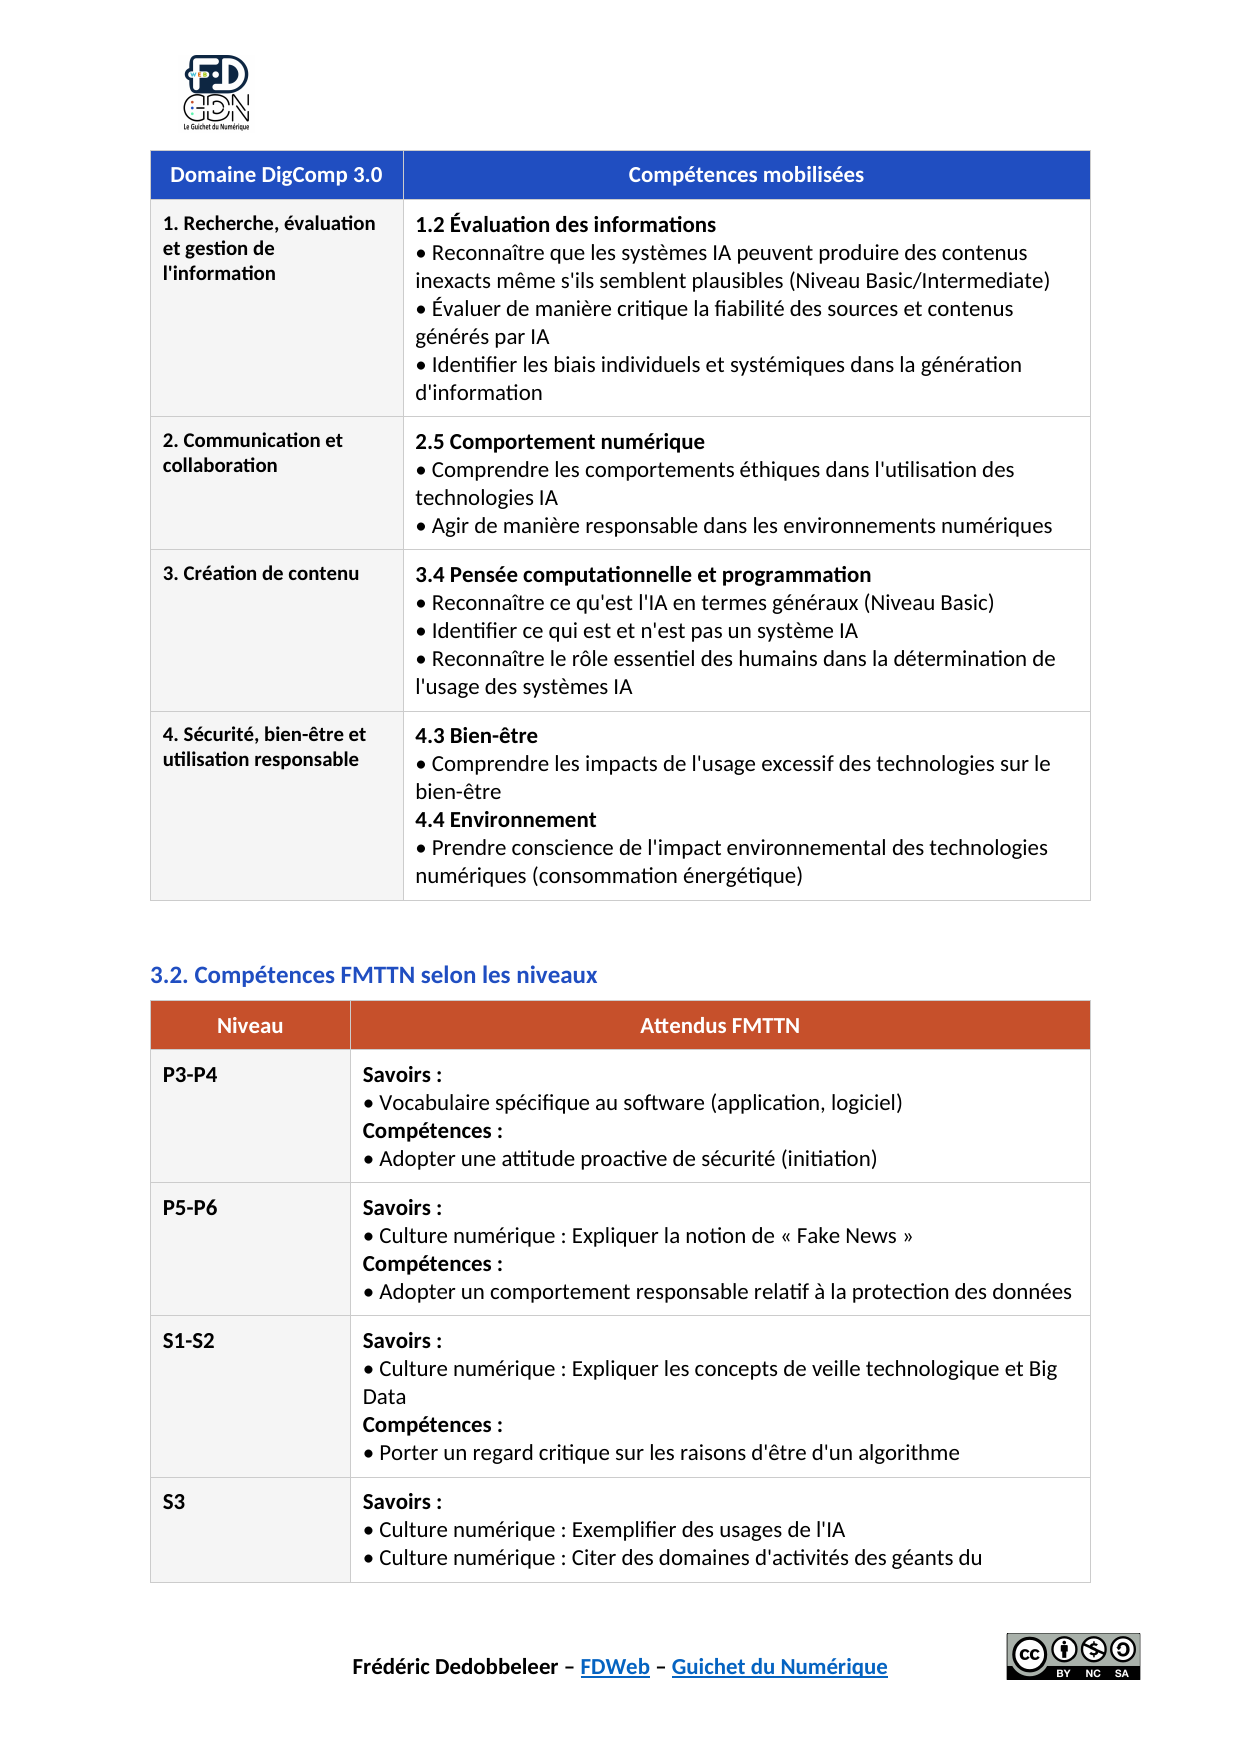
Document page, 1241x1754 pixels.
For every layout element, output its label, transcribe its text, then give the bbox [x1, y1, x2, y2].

table_cell 4.3 Bien-être • Comprendre les impacts de l'usage excessif des technologies sur le bien-être 4.4 Environnement • Prendre conscience de l'impact environnemental des technologies numériques (consommation énergétique) [404, 712, 1090, 900]
table_cell Savoirs : • Culture numérique : Expliquer les concepts de veille technologique et Big Data Compétences : • Porter un regard critique sur les raisons d'être d'un algorithme [351, 1316, 1090, 1477]
table_cell Savoirs : • Vocabulaire spécifique au software (application, logiciel) Compétences : • Adopter une attitude proactive de sécurité (initiation) [351, 1050, 1090, 1182]
table_cell S3 [151, 1478, 350, 1582]
table_header Domaine DigComp 3.0 [151, 151, 403, 199]
table_cell 3. Création de contenu [151, 550, 403, 711]
subtitle 3.2. Compétences FMTTN selon les niveaux [150, 959, 1090, 990]
table_cell 1.2 Évaluation des informations • Reconnaître que les systèmes IA peuvent produire des contenus inexacts même s'ils semblent plausibles (Niveau Basic/Intermediate) • Évaluer de manière critique la fiabilité des sources et contenus générés par IA • Identifier les biais individuels et systémiques dans la génération d'information [404, 200, 1090, 416]
table_cell Savoirs : • Culture numérique : Expliquer la notion de « Fake News » Compétences : • Adopter un comportement responsable relatif à la protection des données [351, 1183, 1090, 1315]
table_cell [351, 1478, 1090, 1582]
table_cell 3.4 Pensée computationnelle et programmation • Reconnaître ce qu'est l'IA en termes généraux (Niveau Basic) • Identifier ce qui est et n'est pas un système IA • Reconnaître le rôle essentiel des humains dans la détermination de l'usage des systèmes IA [404, 550, 1090, 711]
table_cell 1. Recherche, évaluation et gestion de l'information [151, 200, 403, 416]
table_cell 4. Sécurité, bien-être et utilisation responsable [151, 712, 403, 900]
table_cell 2. Communication et collaboration [151, 417, 403, 549]
table_header Attendus FMTTN [351, 1001, 1090, 1049]
picture [177, 55, 256, 133]
table_header Compétences mobilisées [404, 151, 1090, 199]
table_cell S1-S2 [151, 1316, 350, 1477]
table_cell P5-P6 [151, 1183, 350, 1315]
table_header Niveau [151, 1001, 350, 1049]
table_cell 2.5 Comportement numérique • Comprendre les comportements éthiques dans l'utilisation des technologies IA • Agir de manière responsable dans les environnements numériques [404, 417, 1090, 549]
picture [1006, 1633, 1141, 1680]
table_cell P3-P4 [151, 1050, 350, 1182]
